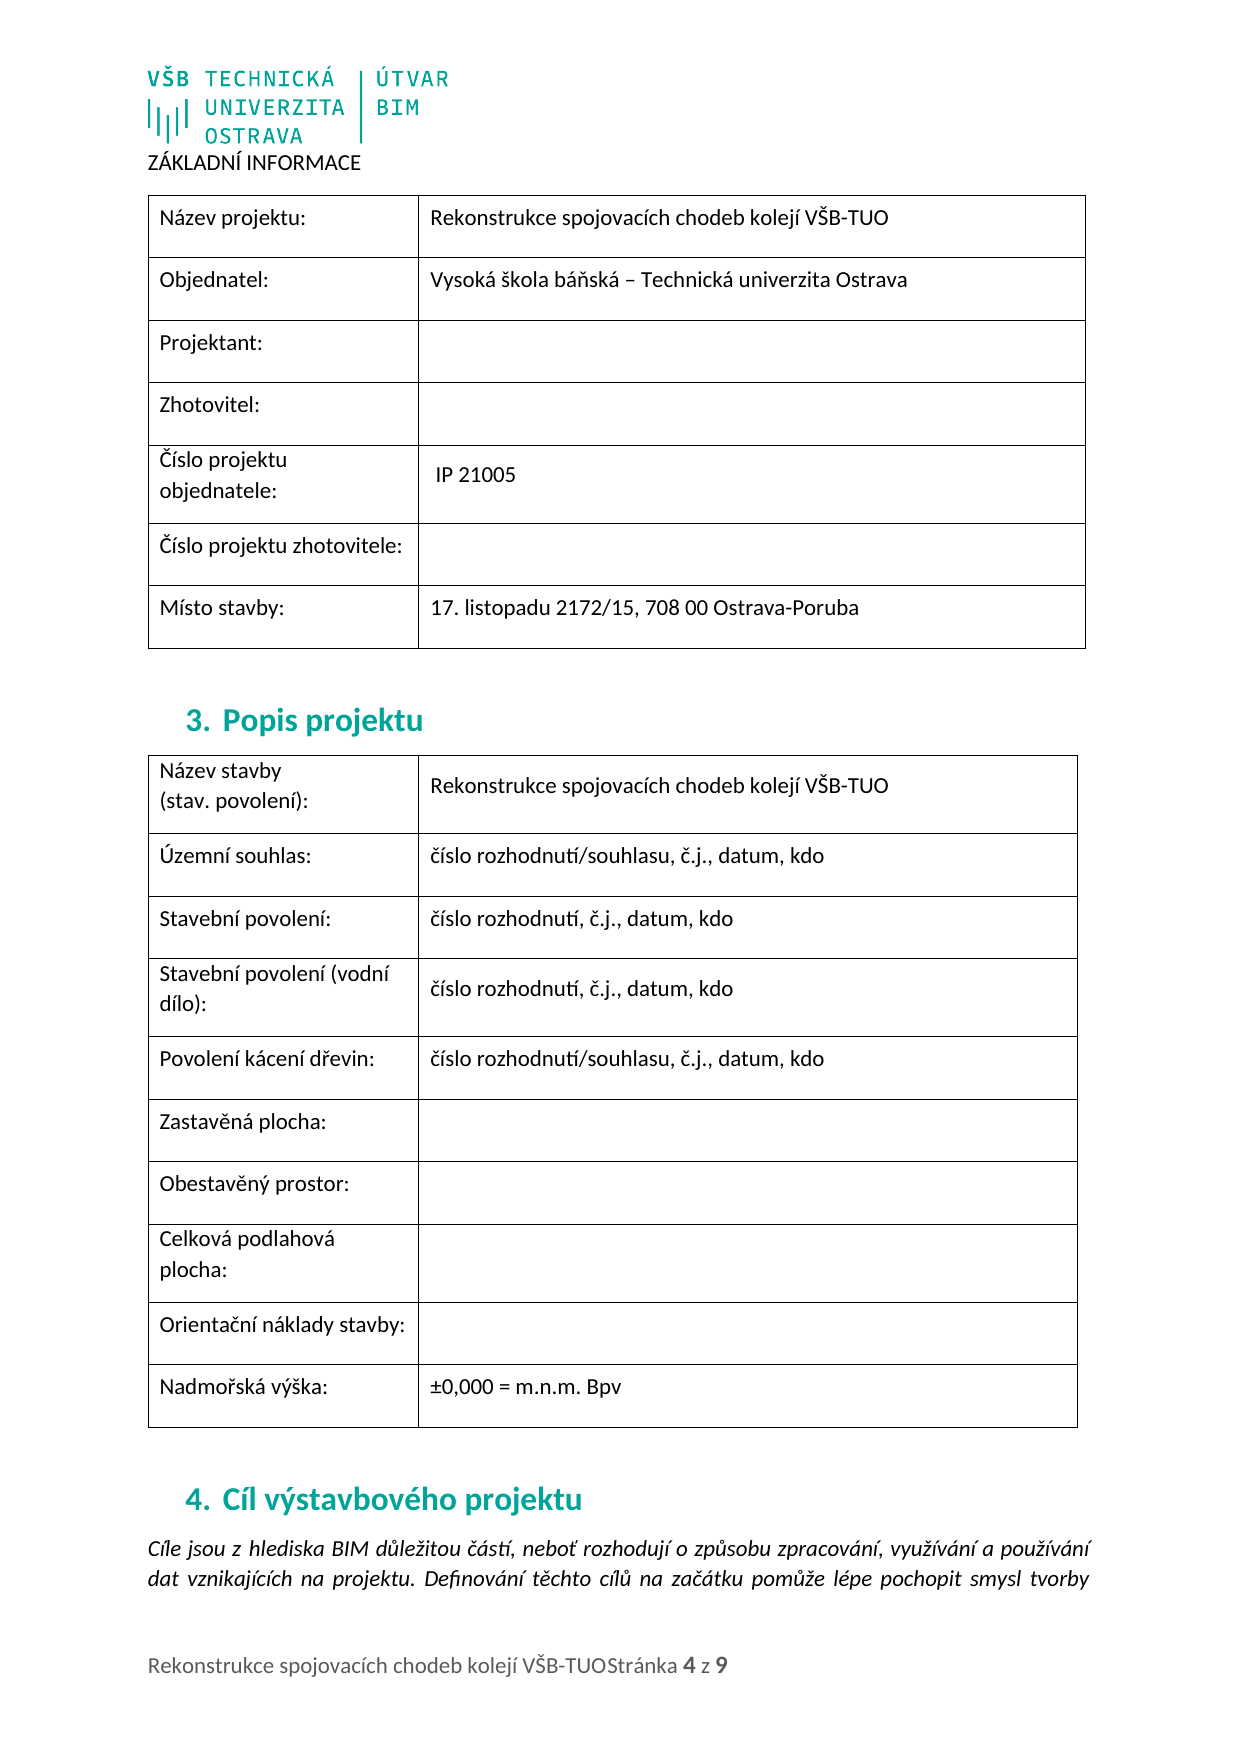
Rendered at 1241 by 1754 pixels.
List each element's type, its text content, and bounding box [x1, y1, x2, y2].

subtitle Cíl výstavbového projektu [185, 1478, 1093, 1518]
table_cell [419, 1303, 1077, 1364]
table_cell [419, 1100, 1077, 1161]
table_cell IP 21005 [419, 446, 1085, 522]
table_cell ±0,000 = m.n.m. Bpv [419, 1365, 1077, 1427]
table_header Název stavby (stav. povolení): [149, 756, 418, 833]
table_cell číslo rozhodnutí/souhlasu, č.j., datum, kdo [419, 834, 1077, 896]
table_cell číslo rozhodnutí, č.j., datum, kdo [419, 897, 1077, 958]
table_cell Celková podlahová plocha: [149, 1225, 418, 1302]
table_cell číslo rozhodnutí, č.j., datum, kdo [419, 959, 1077, 1036]
table_cell [419, 1225, 1077, 1302]
table_cell Objednatel: [149, 258, 418, 319]
table_cell Povolení kácení dřevin: [149, 1037, 418, 1098]
table_cell Místo stavby: [149, 586, 418, 647]
picture [147, 65, 448, 144]
table_cell číslo rozhodnutí/souhlasu, č.j., datum, kdo [419, 1037, 1077, 1098]
table_cell Stavební povolení (vodní dílo): [149, 959, 418, 1036]
table_cell [419, 321, 1085, 382]
table_header Rekonstrukce spojovacích chodeb kolejí VŠB-TUO [419, 756, 1077, 833]
table_cell Územní souhlas: [149, 834, 418, 896]
text ZÁKLADNÍ INFORMACE [148, 148, 1093, 176]
table_cell Obestavěný prostor: [149, 1162, 418, 1223]
table_cell Nadmořská výška: [149, 1365, 418, 1427]
table_cell [419, 524, 1085, 585]
table_cell Zhotovitel: [149, 383, 418, 444]
table_cell Zastavěná plocha: [149, 1100, 418, 1161]
table_cell [419, 383, 1085, 444]
table_cell [419, 1162, 1077, 1223]
table_cell Stavební povolení: [149, 897, 418, 958]
table_cell 17. listopadu 2172/15, 708 00 Ostrava-Poruba [419, 586, 1085, 647]
table_cell Číslo projektu zhotovitele: [149, 524, 418, 585]
table_cell Orientační náklady stavby: [149, 1303, 418, 1364]
table_cell Číslo projektu objednatele: [149, 446, 418, 522]
table_cell Vysoká škola báňská – Technická univerzita Ostrava [419, 258, 1085, 319]
table_cell Projektant: [149, 321, 418, 382]
table_header Název projektu: [149, 196, 418, 257]
subtitle Popis projektu [185, 698, 1093, 739]
table_header Rekonstrukce spojovacích chodeb kolejí VŠB-TUO [419, 196, 1085, 257]
